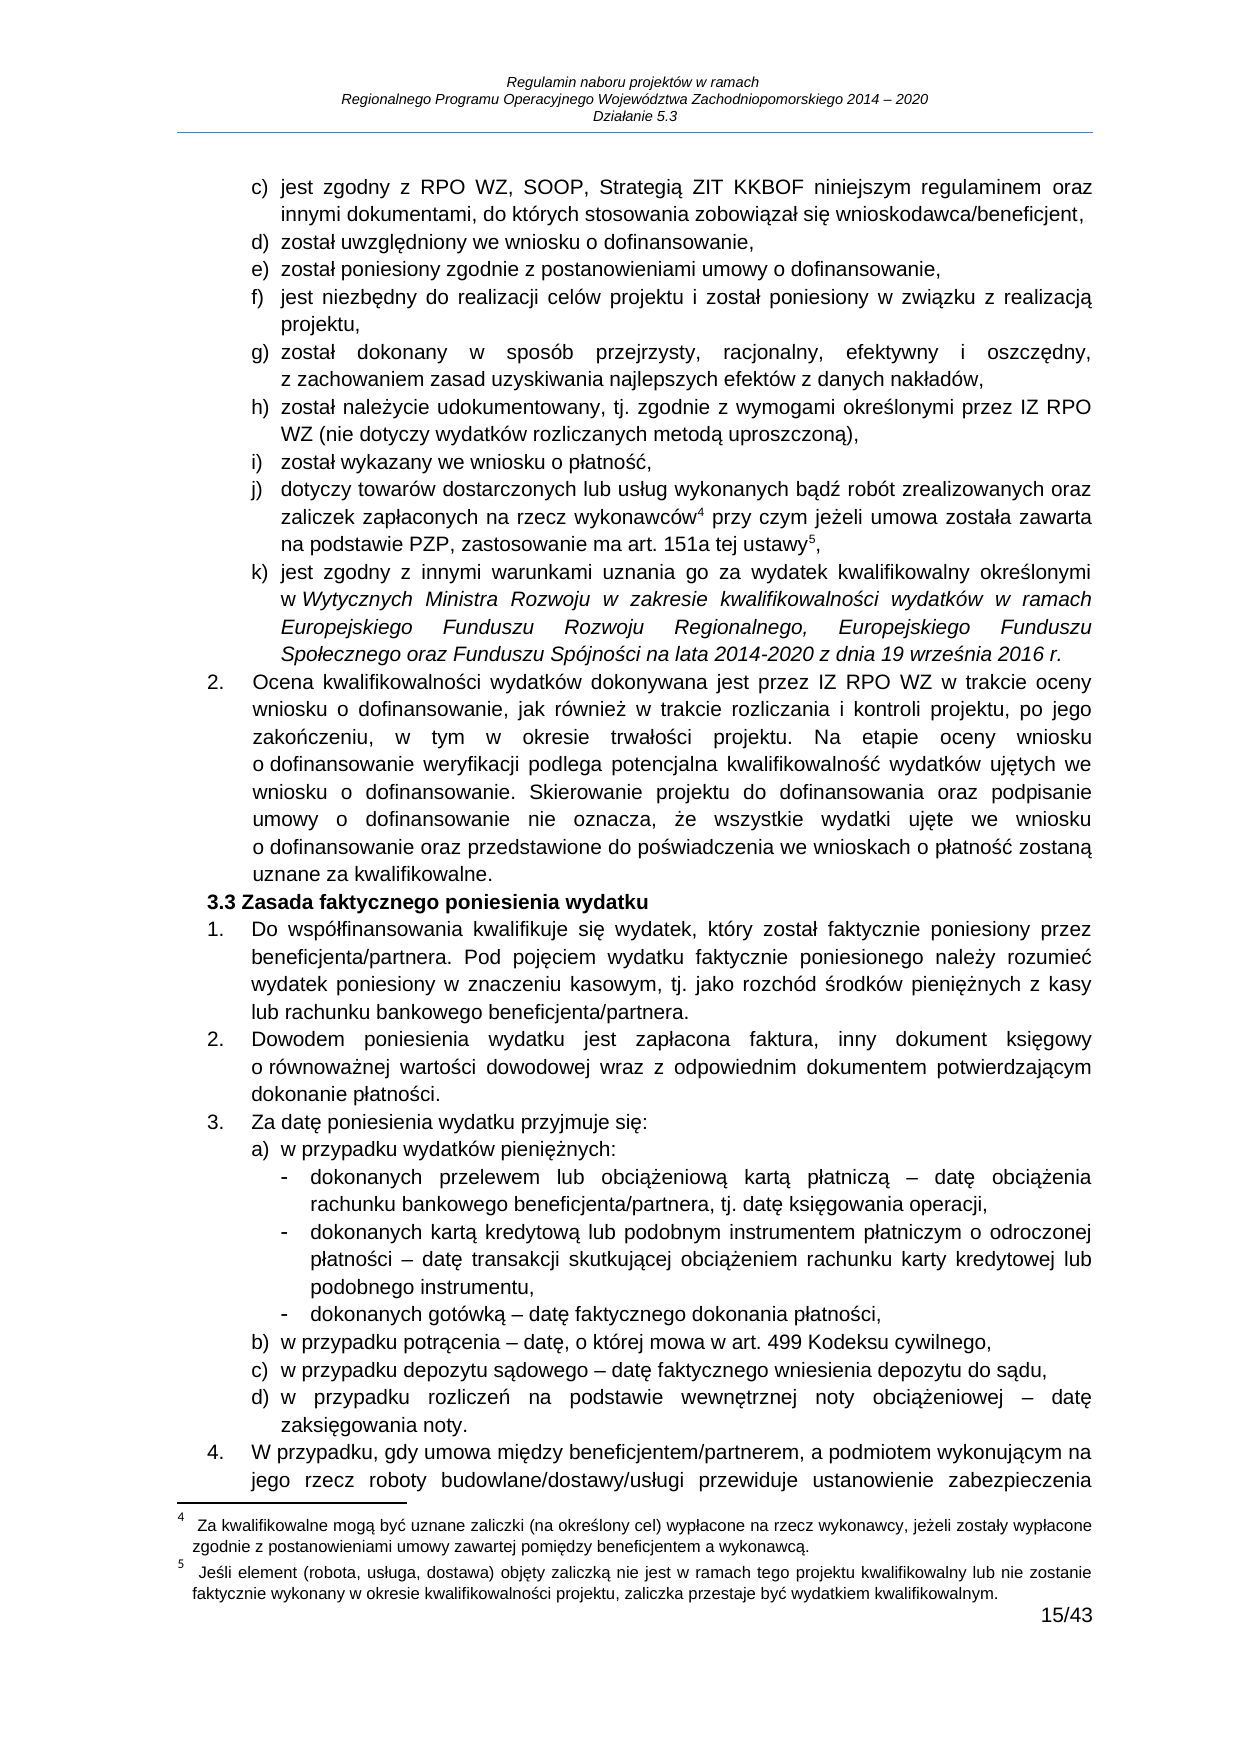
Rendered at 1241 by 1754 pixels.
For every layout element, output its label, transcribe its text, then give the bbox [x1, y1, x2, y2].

subtitle został należycie udokumentowany, tj. zgodnie z wymogami określonymi przez IZ RPO WZ (nie dotyczy wydatków rozliczanych metodą uproszczoną), [251, 394, 1093, 446]
list w przypadku rozliczeń na podstawie wewnętrznej noty obciążeniowej – datę zaksięgowania noty. [251, 1385, 1093, 1436]
list Za datę poniesienia wydatku przyjmuje się: [207, 1109, 1093, 1133]
subtitle 3.3 Zasada faktycznego poniesienia wydatku [207, 889, 1093, 913]
subtitle w przypadku wydatków pieniężnych: [251, 1137, 1093, 1161]
subtitle dokonanych przelewem lub obciążeniową kartą płatniczą – datę obciążenia rachunku bankowego beneficjenta/partnera, tj. datę księgowania operacji, [281, 1164, 1093, 1216]
subtitle został wykazany we wniosku o płatność, [251, 449, 1093, 473]
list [207, 1440, 1093, 1491]
subtitle dotyczy towarów dostarczonych lub usług wykonanych bądź robót zrealizowanych oraz zaliczek zapłaconych na rzecz wykonawców przy czym jeżeli umowa została zawarta na podstawie PZP, zastosowanie ma art. 151a tej ustawy, [251, 477, 1093, 556]
list Do współfinansowania kwalifikuje się wydatek, który został faktycznie poniesiony przez beneficjenta/partnera. Pod pojęciem wydatku faktycznie poniesionego należy rozumieć wydatek poniesiony w znaczeniu kasowym, tj. jako rozchód środków pieniężnych z kasy lub rachunku bankowego beneficjenta/partnera. [207, 917, 1093, 1023]
subtitle dokonanych gotówką – datę faktycznego dokonania płatności, [281, 1302, 1093, 1326]
subtitle został poniesiony zgodnie z postanowieniami umowy o dofinansowanie, [251, 257, 1093, 281]
subtitle jest zgodny z innymi warunkami uznania go za wydatek kwalifikowalny określonymi w Wytycznych Ministra Rozwoju w zakresie kwalifikowalności wydatków w ramach Europejskiego Funduszu Rozwoju Regionalnego, Europejskiego Funduszu Społecznego oraz Funduszu Spójności na lata 2014-2020 z dnia 19 września 2016 r. [251, 559, 1093, 666]
subtitle został dokonany w sposób przejrzysty, racjonalny, efektywny i oszczędny, z zachowaniem zasad uzyskiwania najlepszych efektów z danych nakładów, [251, 339, 1093, 391]
list w przypadku potrącenia – datę, o której mowa w art. 499 Kodeksu cywilnego, [251, 1330, 1093, 1354]
subtitle jest zgodny z RPO WZ, SOOP, Strategią ZIT KKBOF niniejszym regulaminem oraz innymi dokumentami, do których stosowania zobowiązał się wnioskodawca/beneficjent, [251, 174, 1093, 226]
subtitle jest niezbędny do realizacji celów projektu i został poniesiony w związku z realizacją projektu, [251, 284, 1093, 336]
list w przypadku depozytu sądowego – datę faktycznego wniesienia depozytu do sądu, [251, 1357, 1093, 1381]
subtitle został uwzględniony we wniosku o dofinansowanie, [251, 229, 1093, 253]
list Dowodem poniesienia wydatku jest zapłacona faktura, inny dokument księgowy o równoważnej wartości dowodowej wraz z odpowiednim dokumentem potwierdzającym dokonanie płatności. [207, 1027, 1093, 1106]
subtitle dokonanych kartą kredytową lub podobnym instrumentem płatniczym o odroczonej płatności – datę transakcji skutkującej obciążeniem rachunku karty kredytowej lub podobnego instrumentu, [281, 1220, 1093, 1299]
list Ocena kwalifikowalności wydatków dokonywana jest przez IZ RPO WZ w trakcie oceny wniosku o dofinansowanie, jak również w trakcie rozliczania i kontroli projektu, po jego zakończeniu, w tym w okresie trwałości projektu. Na etapie oceny wniosku o dofinansowanie weryfikacji podlega potencjalna kwalifikowalność wydatków ujętych we wniosku o dofinansowanie. Skierowanie projektu do dofinansowania oraz podpisanie umowy o dofinansowanie nie oznacza, że wszystkie wydatki ujęte we wniosku o dofinansowanie oraz przedstawione do poświadczenia we wnioskach o płatność zostaną uznane za kwalifikowalne. [207, 669, 1093, 886]
